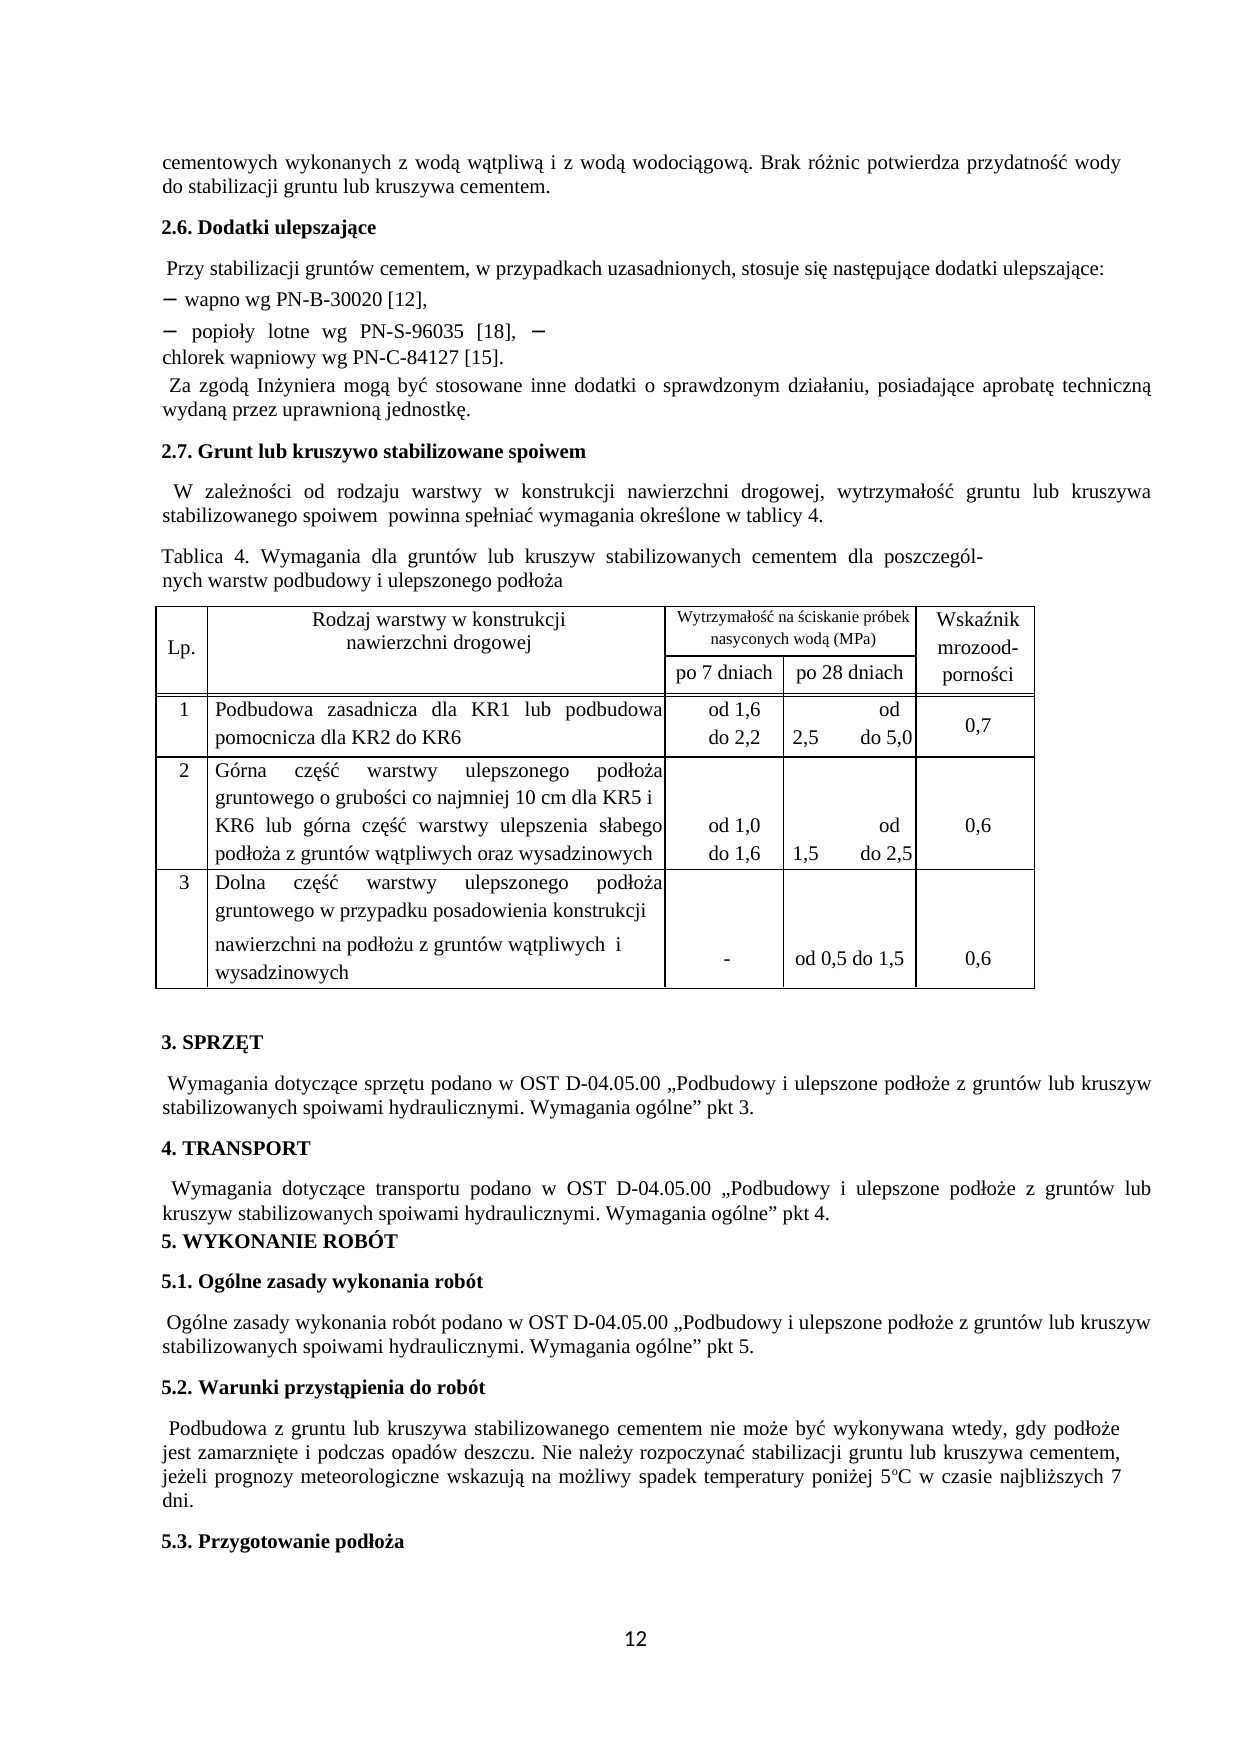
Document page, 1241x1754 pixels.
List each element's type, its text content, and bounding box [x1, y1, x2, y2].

text Podbudowa z gruntu lub kruszywa stabilizowanego cementem nie może być wykonywana wtedy, gdy podłoże jest zamarznięte i podczas opadów deszczu. Nie należy rozpoczynać stabilizacji gruntu lub kruszywa cementem, jeżeli prognozy meteorologiczne wskazują na możliwy spadek temperatury poniżej 5oC w czasie najbliższych 7 dni. [161, 1416, 1122, 1512]
text − wapno wg PN-B-30020 [12], [161, 284, 1152, 312]
table_cell od 2,5 do 5,0 [784, 697, 915, 756]
table_cell [784, 870, 915, 932]
table_cell 0,6 [917, 932, 1034, 987]
list Warunki przystąpienia do robót [161, 1375, 1154, 1399]
table_cell Górna część warstwy ulepszonego podłoża gruntowego o grubości co najmniej 10 cm dla KR5 i [208, 758, 664, 813]
table_cell [157, 813, 207, 869]
table_cell Dolna część warstwy ulepszonego podłoża gruntowego w przypadku posadowienia konstrukcji [208, 870, 664, 932]
table_cell Podbudowa zasadnicza dla KR1 lub podbudowa pomocnicza dla KR2 do KR6 [208, 697, 664, 756]
table_cell 0,6 [917, 813, 1034, 869]
text Wymagania dotyczące sprzętu podano w OST D-04.05.00 „Podbudowy i ulepszone podłoże z gruntów lub kruszyw stabilizowanych spoiwami hydraulicznymi. Wymagania ogólne” pkt 3. [161, 1071, 1152, 1119]
table_header Wytrzymałość na ściskanie próbek nasyconych wodą (MPa) [666, 607, 915, 655]
table_cell od 1,5 do 2,5 [784, 813, 915, 869]
table_cell po 7 dniach [666, 657, 783, 693]
text W zależności od rodzaju warstwy w konstrukcji nawierzchni drogowej, wytrzymałość gruntu lub kruszywa stabilizowanego spoiwem powinna spełniać wymagania określone w tablicy 4. [161, 479, 1152, 527]
table_cell [784, 758, 915, 813]
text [161, 150, 1122, 198]
table_cell od 0,5 do 1,5 [784, 932, 915, 987]
text 2.6. Dodatki ulepszające [161, 215, 1154, 239]
table_cell 0,7 [917, 697, 1034, 756]
text Przy stabilizacji gruntów cementem, w przypadkach uzasadnionych, stosuje się następujące dodatki ulepszające: [161, 256, 1152, 279]
table_cell [917, 870, 1034, 932]
table_header Rodzaj warstwy w konstrukcji nawierzchni drogowej [208, 607, 664, 693]
table_cell od 1,6 do 2,2 [666, 697, 783, 756]
table_cell [157, 932, 207, 987]
table_cell po 28 dniach [784, 657, 915, 693]
list TRANSPORT [161, 1136, 1154, 1160]
table_cell 3 [157, 870, 207, 932]
text Tablica 4. Wymagania dla gruntów lub kruszyw stabilizowanych cementem dla poszczegól- nych warstw podbudowy i ulepszonego podłoża [161, 543, 984, 592]
text Ogólne zasady wykonania robót podano w OST D-04.05.00 „Podbudowy i ulepszone podłoże z gruntów lub kruszyw stabilizowanych spoiwami hydraulicznymi. Wymagania ogólne” pkt 5. [161, 1310, 1152, 1358]
list WYKONANIE ROBÓT [161, 1229, 1154, 1253]
table_cell [666, 870, 783, 932]
list Przygotowanie podłoża [161, 1529, 1154, 1553]
text Za zgodą Inżyniera mogą być stosowane inne dodatki o sprawdzonym działaniu, posiadające aprobatę techniczną wydaną przez uprawnioną jednostkę. [161, 373, 1152, 421]
table_header Lp. [157, 607, 207, 693]
table_cell [917, 758, 1034, 813]
table_cell nawierzchni na podłożu z gruntów wątpliwych i wysadzinowych [208, 932, 664, 987]
list SPRZĘT [161, 1030, 1154, 1054]
table_cell KR6 lub górna część warstwy ulepszenia słabego podłoża z gruntów wątpliwych oraz wysadzinowych [208, 813, 664, 869]
table_cell - [666, 932, 783, 987]
text 2.7. Grunt lub kruszywo stabilizowane spoiwem [161, 438, 1154, 463]
text Wymagania dotyczące transportu podano w OST D-04.05.00 „Podbudowy i ulepszone podłoże z gruntów lub kruszyw stabilizowanych spoiwami hydraulicznymi. Wymagania ogólne” pkt 4. [161, 1176, 1152, 1224]
table_cell 1 [157, 697, 207, 756]
list Ogólne zasady wykonania robót [161, 1269, 1154, 1293]
table_cell [666, 758, 783, 813]
table_cell 2 [157, 758, 207, 813]
text − popioły lotne wg PN-S-96035 [18], − chlorek wapniowy wg PN-C-84127 [15]. [161, 317, 547, 369]
table_cell od 1,0 do 1,6 [666, 813, 783, 869]
table_header Wskaźnik mrozood- porności [917, 607, 1034, 693]
